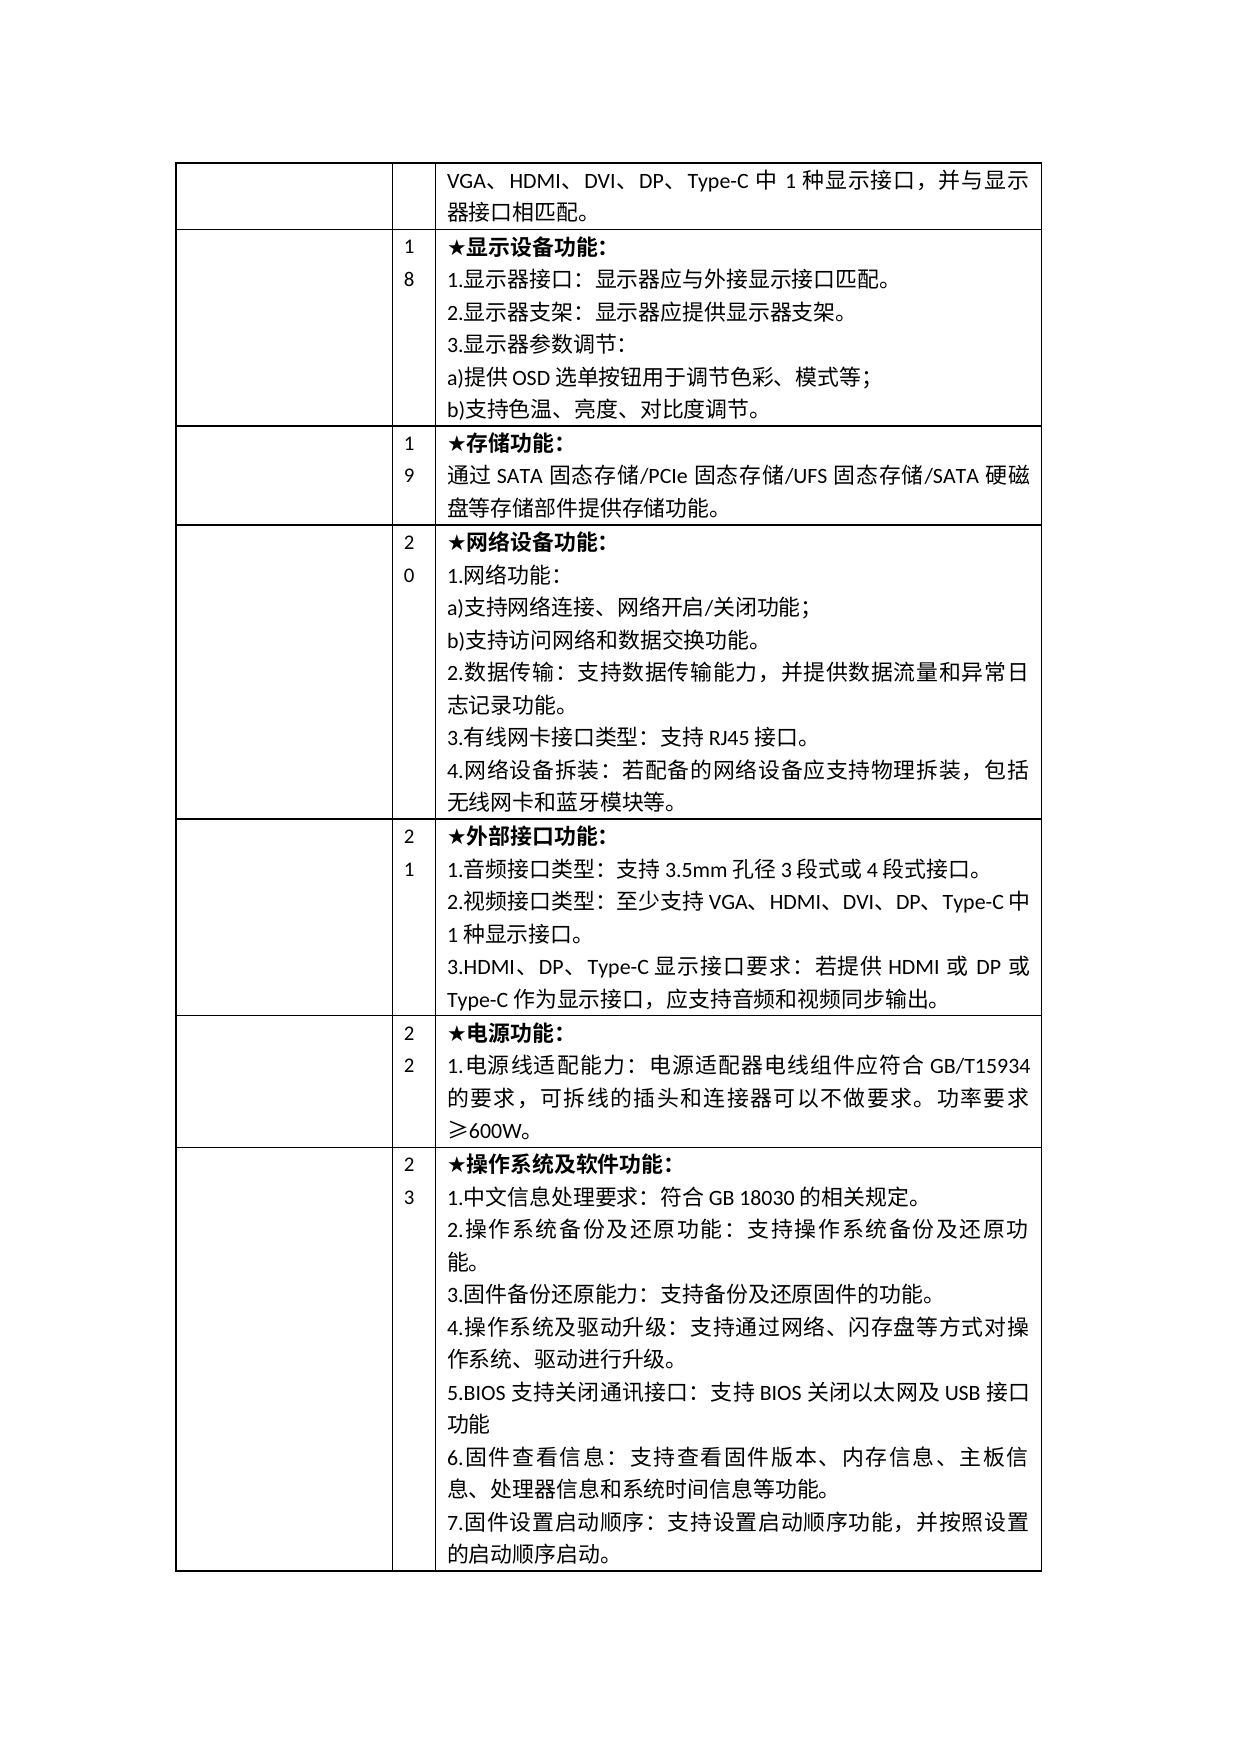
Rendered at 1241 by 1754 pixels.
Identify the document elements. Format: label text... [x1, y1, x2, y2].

table_cell [177, 526, 392, 818]
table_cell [436, 1148, 1041, 1570]
table_cell 19 [393, 427, 435, 524]
table_cell [177, 820, 392, 1015]
table_cell 18 [393, 230, 435, 425]
table_cell 21 [393, 820, 435, 1015]
table_cell 22 [393, 1016, 435, 1146]
table_cell ★网络设备功能： 1.网络功能： a)支持网络连接、网络开启/关闭功能； b)支持访问网络和数据交换功能。 2.数据传输：支持数据传输能力，并提供数据流量和异常日志记录功能。 3.有线网卡接口类型：支持RJ45 接口。 4.网络设备拆装：若配备的网络设备应支持物理拆装，包括无线网卡和蓝牙模块等。 [436, 526, 1041, 818]
table_cell [177, 164, 392, 228]
table_cell [177, 1016, 392, 1146]
table_cell 23 [393, 1148, 435, 1570]
table_cell 20 [393, 526, 435, 818]
table_cell ★显示设备功能： 1.显示器接口：显示器应与外接显示接口匹配。 2.显示器支架：显示器应提供显示器支架。 3.显示器参数调节： a)提供OSD 选单按钮用于调节色彩、模式等； b)支持色温、亮度、对比度调节。 [436, 230, 1041, 425]
table_cell ★存储功能： 通过SATA 固态存储/PCIe 固态存储/UFS 固态存储/SATA 硬磁盘等存储部件提供存储功能。 [436, 427, 1041, 524]
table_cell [436, 164, 1041, 228]
table_cell [177, 1148, 392, 1570]
table_cell [177, 230, 392, 425]
table_cell 17 [393, 164, 435, 228]
table_cell ★外部接口功能： 1.音频接口类型：支持3.5mm 孔径3 段式或4 段式接口。 2.视频接口类型：至少支持VGA、HDMI、DVI、DP、Type-C中 1 种显示接口。 3.HDMI、DP、Type-C显示接口要求：若提供HDMI 或 DP 或 Type-C 作为显示接口，应支持音频和视频同步输出。 [436, 820, 1041, 1015]
table_cell [177, 427, 392, 524]
table_cell ★电源功能： 1.电源线适配能力：电源适配器电线组件应符合GB/T15934 的要求，可拆线的插头和连接器可以不做要求。功率要求≥600W。 [436, 1016, 1041, 1146]
